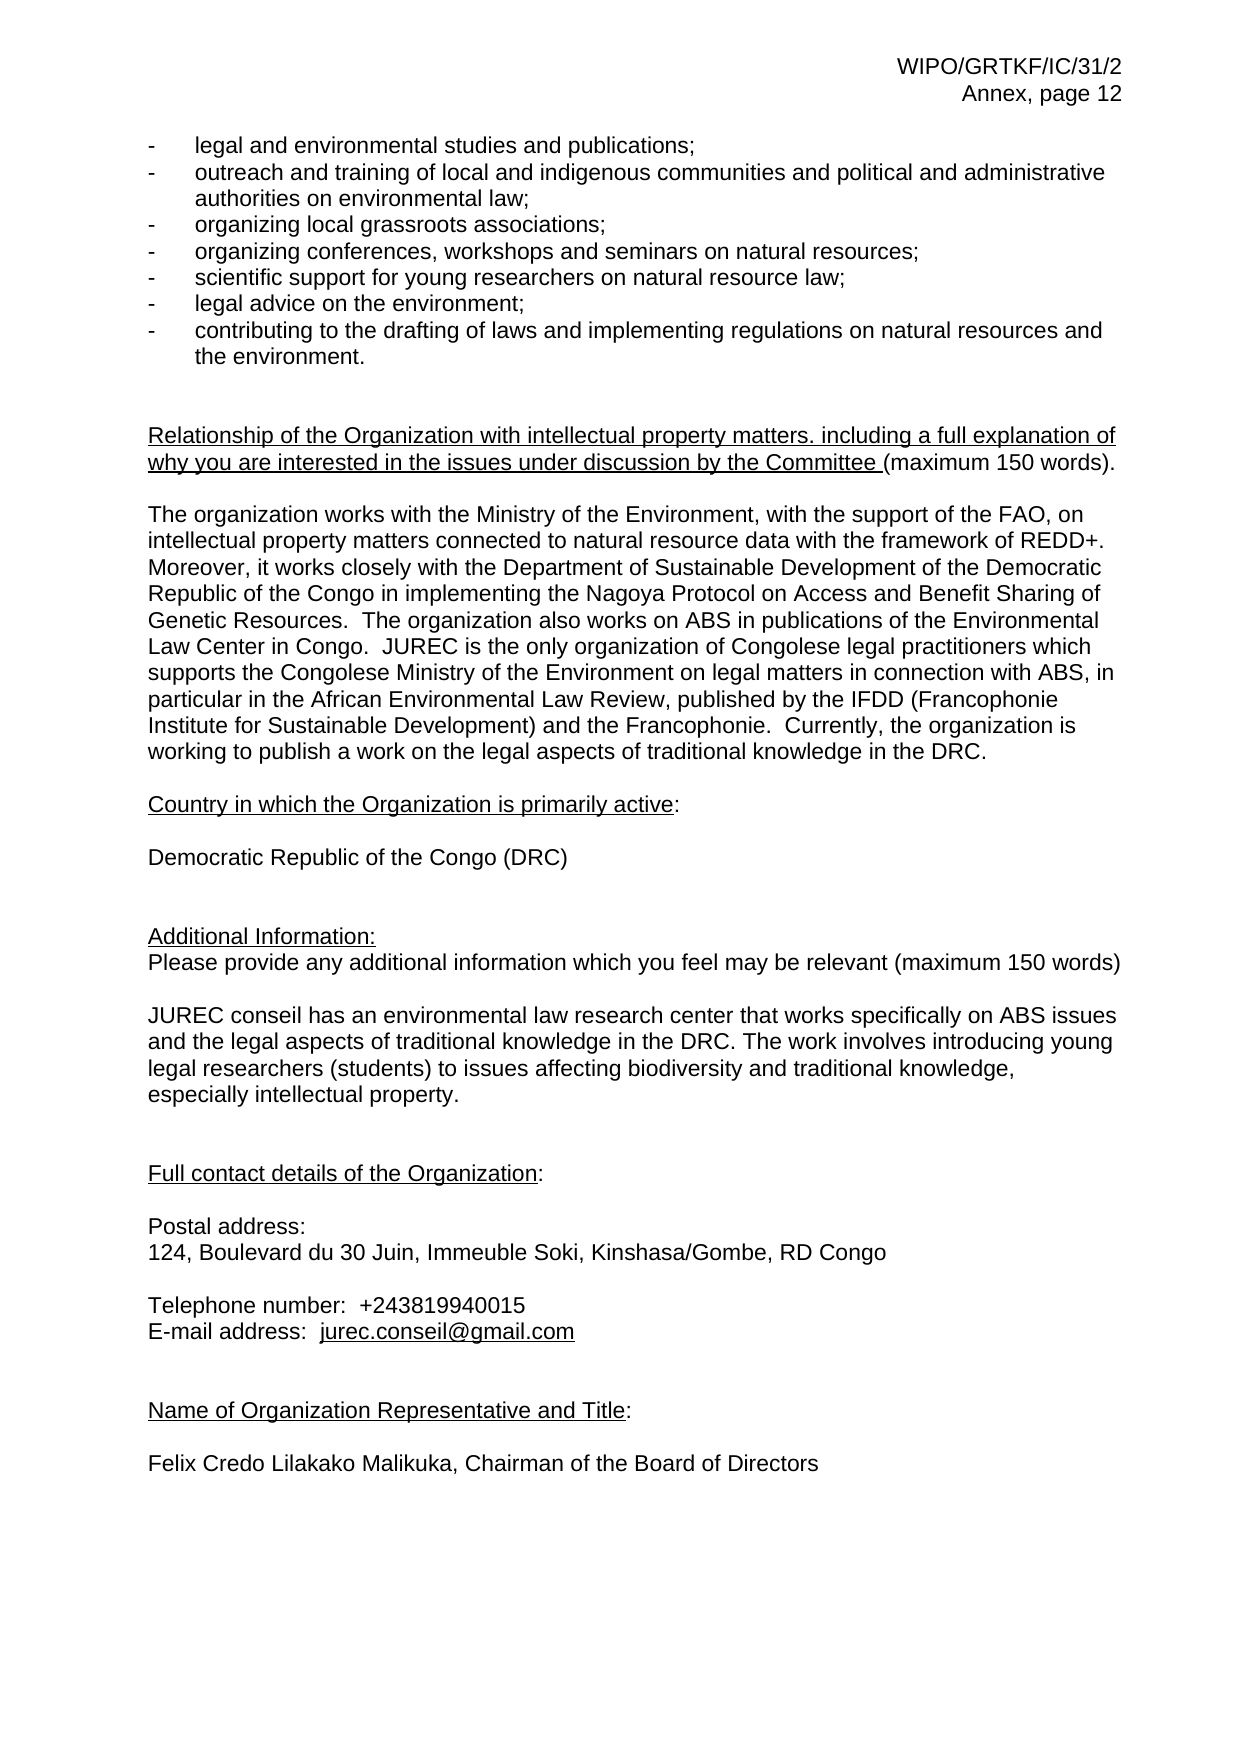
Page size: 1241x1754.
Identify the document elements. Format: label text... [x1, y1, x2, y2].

text JUREC conseil has an environmental law research center that works specifically on ABS issues and the legal aspects of traditional knowledge in the DRC. The work involves introducing young legal researchers (students) to issues affecting biodiversity and traditional knowledge, especially intellectual property. [148, 1002, 1122, 1107]
text 124, Boulevard du 30 Juin, Immeuble Soki, Kinshasa/Gombe, RD Congo [148, 1239, 1122, 1265]
text E-mail address: jurec.conseil@gmail.com [148, 1318, 1122, 1344]
list contributing to the drafting of laws and implementing regulations on natural resources and the environment. [148, 317, 1122, 369]
list legal and environmental studies and publications; [148, 132, 1122, 158]
list legal advice on the environment; [148, 290, 1122, 317]
list organizing local grassroots associations; [148, 211, 1122, 238]
text Relationship of the Organization with intellectual property matters. including a full explanation of why you are interested in the issues under discussion by the Committee (maximum 150 words). [148, 422, 1122, 475]
text The organization works with the Ministry of the Environment, with the support of the FAO, on intellectual property matters connected to natural resource data with the framework of REDD+. Moreover, it works closely with the Department of Sustainable Development of the Democratic Republic of the Congo in implementing the Nagoya Protocol on Access and Benefit Sharing of Genetic Resources. The organization also works on ABS in publications of the Environmental Law Center in Congo. JUREC is the only organization of Congolese legal practitioners which supports the Congolese Ministry of the Environment on legal matters in connection with ABS, in particular in the African Environmental Law Review, published by the IFDD (Francophonie Institute for Sustainable Development) and the Francophonie. Currently, the organization is working to publish a work on the legal aspects of traditional knowledge in the DRC. [148, 501, 1122, 765]
text Country in which the Organization is primarily active: [148, 791, 1122, 817]
list organizing conferences, workshops and seminars on natural resources; [148, 238, 1122, 264]
list outreach and training of local and indigenous communities and political and administrative authorities on environmental law; [148, 158, 1122, 211]
text Telephone number: +243819940015 [148, 1292, 1122, 1318]
text Full contact details of the Organization: [148, 1160, 1122, 1186]
text Democratic Republic of the Congo (DRC) [148, 844, 1122, 870]
text Name of Organization Representative and Title: [148, 1397, 1122, 1423]
text Additional Information: [148, 923, 1122, 949]
text Felix Credo Lilakako Malikuka, Chairman of the Board of Directors [148, 1450, 1122, 1476]
list scientific support for young researchers on natural resource law; [148, 264, 1122, 290]
text Please provide any additional information which you feel may be relevant (maximum 150 words) [148, 949, 1122, 976]
text Postal address: [148, 1213, 1122, 1239]
